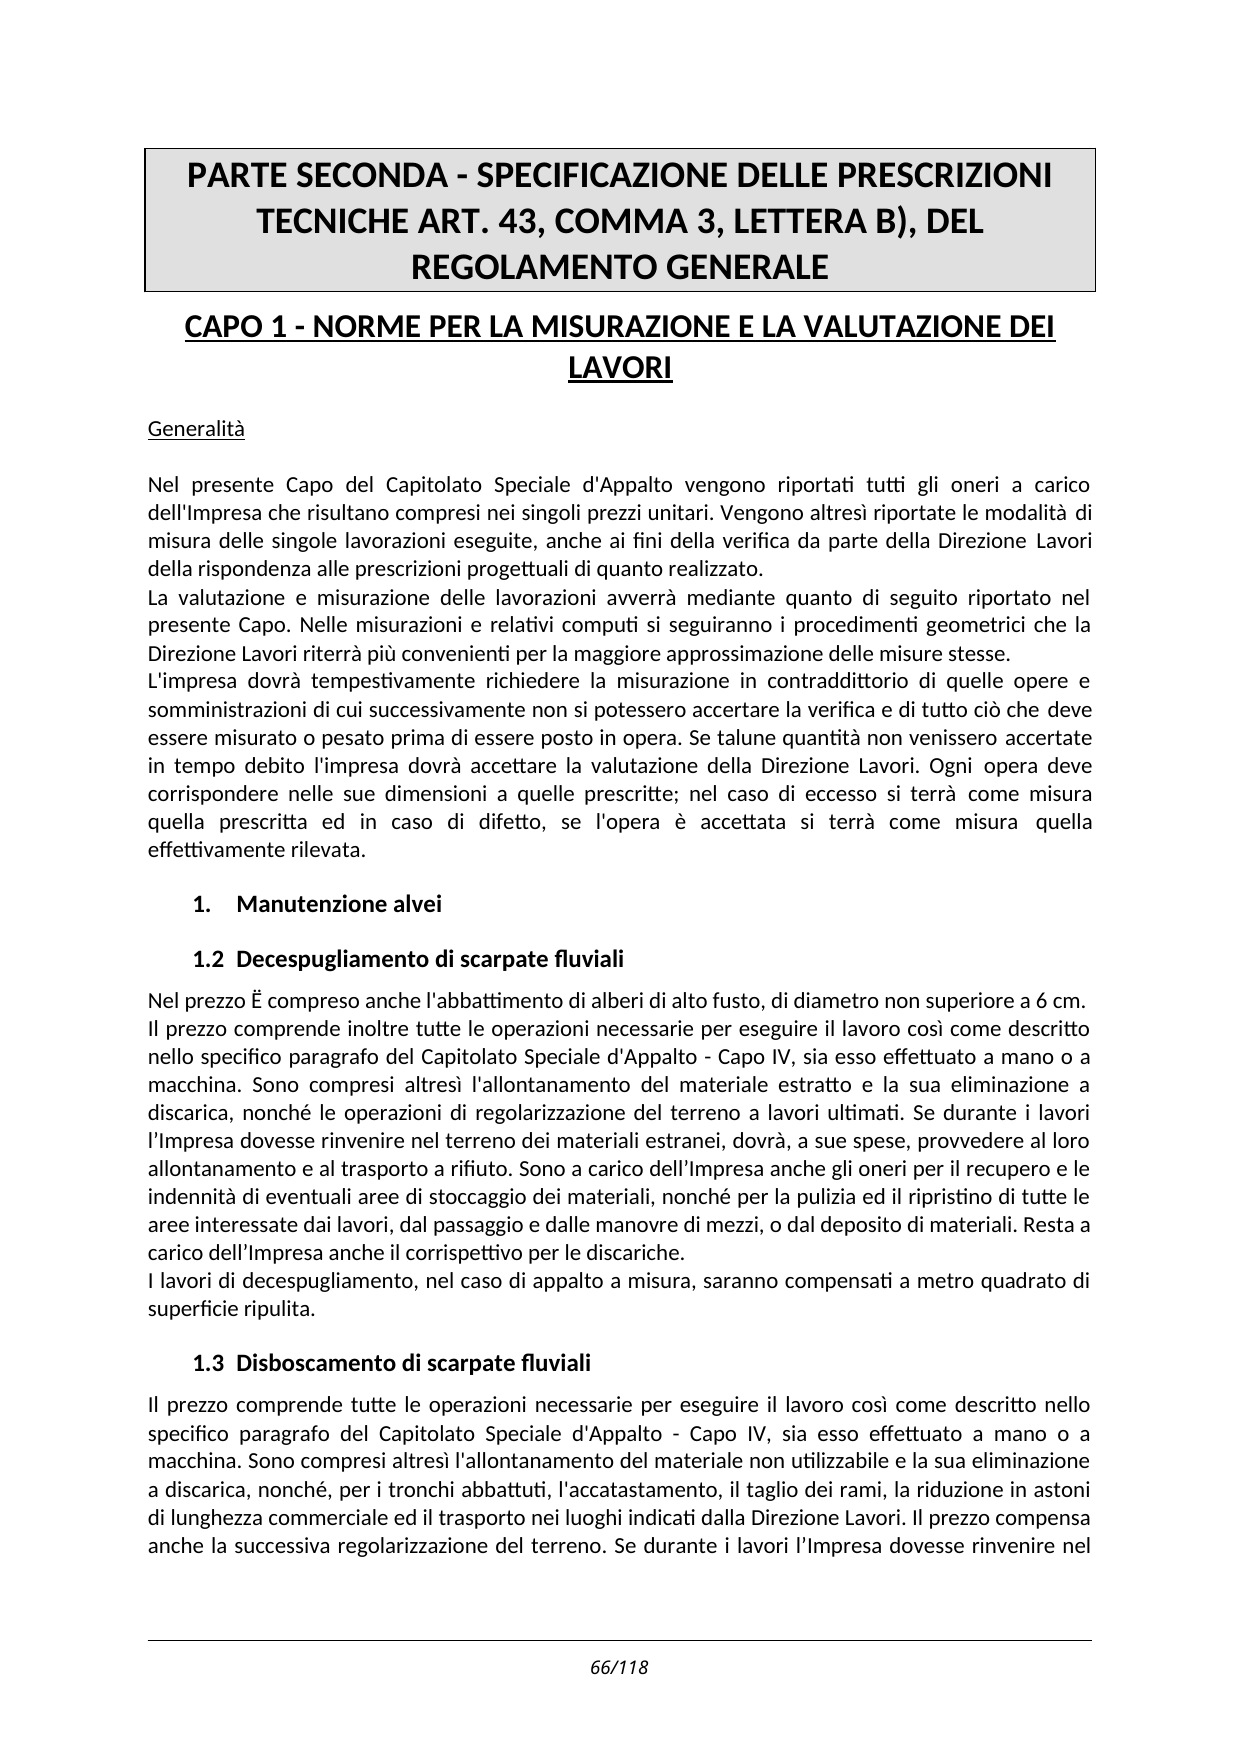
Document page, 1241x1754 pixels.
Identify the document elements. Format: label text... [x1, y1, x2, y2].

text Nel presente Capo del Capitolato Speciale d'Appalto vengono riportati tutti gli oneri a carico dell'Impresa che risultano compresi nei singoli prezzi unitari. Vengono altresì riportate le modalità di misura delle singole lavorazioni eseguite, anche ai fini della verifica da parte della Direzione Lavori della rispondenza alle prescrizioni progettuali di quanto realizzato. [148, 471, 1092, 583]
text Generalità [148, 414, 1092, 442]
subtitle CAPO 1 - NORME PER LA MISURAZIONE E LA VALUTAZIONE DEI LAVORI [148, 305, 1092, 386]
text Nel prezzo Ë compreso anche l'abbattimento di alberi di alto fusto, di diametro non superiore a 6 cm. [148, 986, 1093, 1014]
text Il prezzo comprende inoltre tutte le operazioni necessarie per eseguire il lavoro così come descritto nello specifico paragrafo del Capitolato Speciale d'Appalto - Capo IV, sia esso effettuato a mano o a macchina. Sono compresi altresì l'allontanamento del materiale estratto e la sua eliminazione a discarica, nonché le operazioni di regolarizzazione del terreno a lavori ultimati. Se durante i lavori l’Impresa dovesse rinvenire nel terreno dei materiali estranei, dovrà, a sue spese, provvedere al loro allontanamento e al trasporto a rifiuto. Sono a carico dell’Impresa anche gli oneri per il recupero e le indennità di eventuali aree di stoccaggio dei materiali, nonché per la pulizia ed il ripristino di tutte le aree interessate dai lavori, dal passaggio e dalle manovre di mezzi, o dal deposito di materiali. Resta a carico dell’Impresa anche il corrispettivo per le discariche. [148, 1014, 1093, 1267]
text L'impresa dovrà tempestivamente richiedere la misurazione in contraddittorio di quelle opere e somministrazioni di cui successivamente non si potessero accertare la verifica e di tutto ciò che deve essere misurato o pesato prima di essere posto in opera. Se talune quantità non venissero accertate in tempo debito l'impresa dovrà accettare la valutazione della Direzione Lavori. Ogni opera deve corrispondere nelle sue dimensioni a quelle prescritte; nel caso di eccesso si terrà come misura quella prescritta ed in caso di difetto, se l'opera è accettata si terrà come misura quella effettivamente rilevata. [148, 667, 1092, 863]
subtitle Manutenzione alvei [192, 888, 1092, 918]
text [148, 1391, 1093, 1559]
text La valutazione e misurazione delle lavorazioni avverrà mediante quanto di seguito riportato nel presente Capo. Nelle misurazioni e relativi computi si seguiranno i procedimenti geometrici che la Direzione Lavori riterrà più convenienti per la maggiore approssimazione delle misure stesse. [148, 583, 1092, 667]
subtitle PARTE SECONDA - SPECIFICAZIONE DELLE PRESCRIZIONI TECNICHE ART. 43, COMMA 3, LETTERA B), DEL REGOLAMENTO GENERALE [146, 149, 1095, 291]
text I lavori di decespugliamento, nel caso di appalto a misura, saranno compensati a metro quadrato di superficie ripulita. [148, 1267, 1093, 1323]
subtitle Decespugliamento di scarpate fluviali [192, 943, 1092, 974]
subtitle Disboscamento di scarpate fluviali [192, 1348, 1092, 1378]
